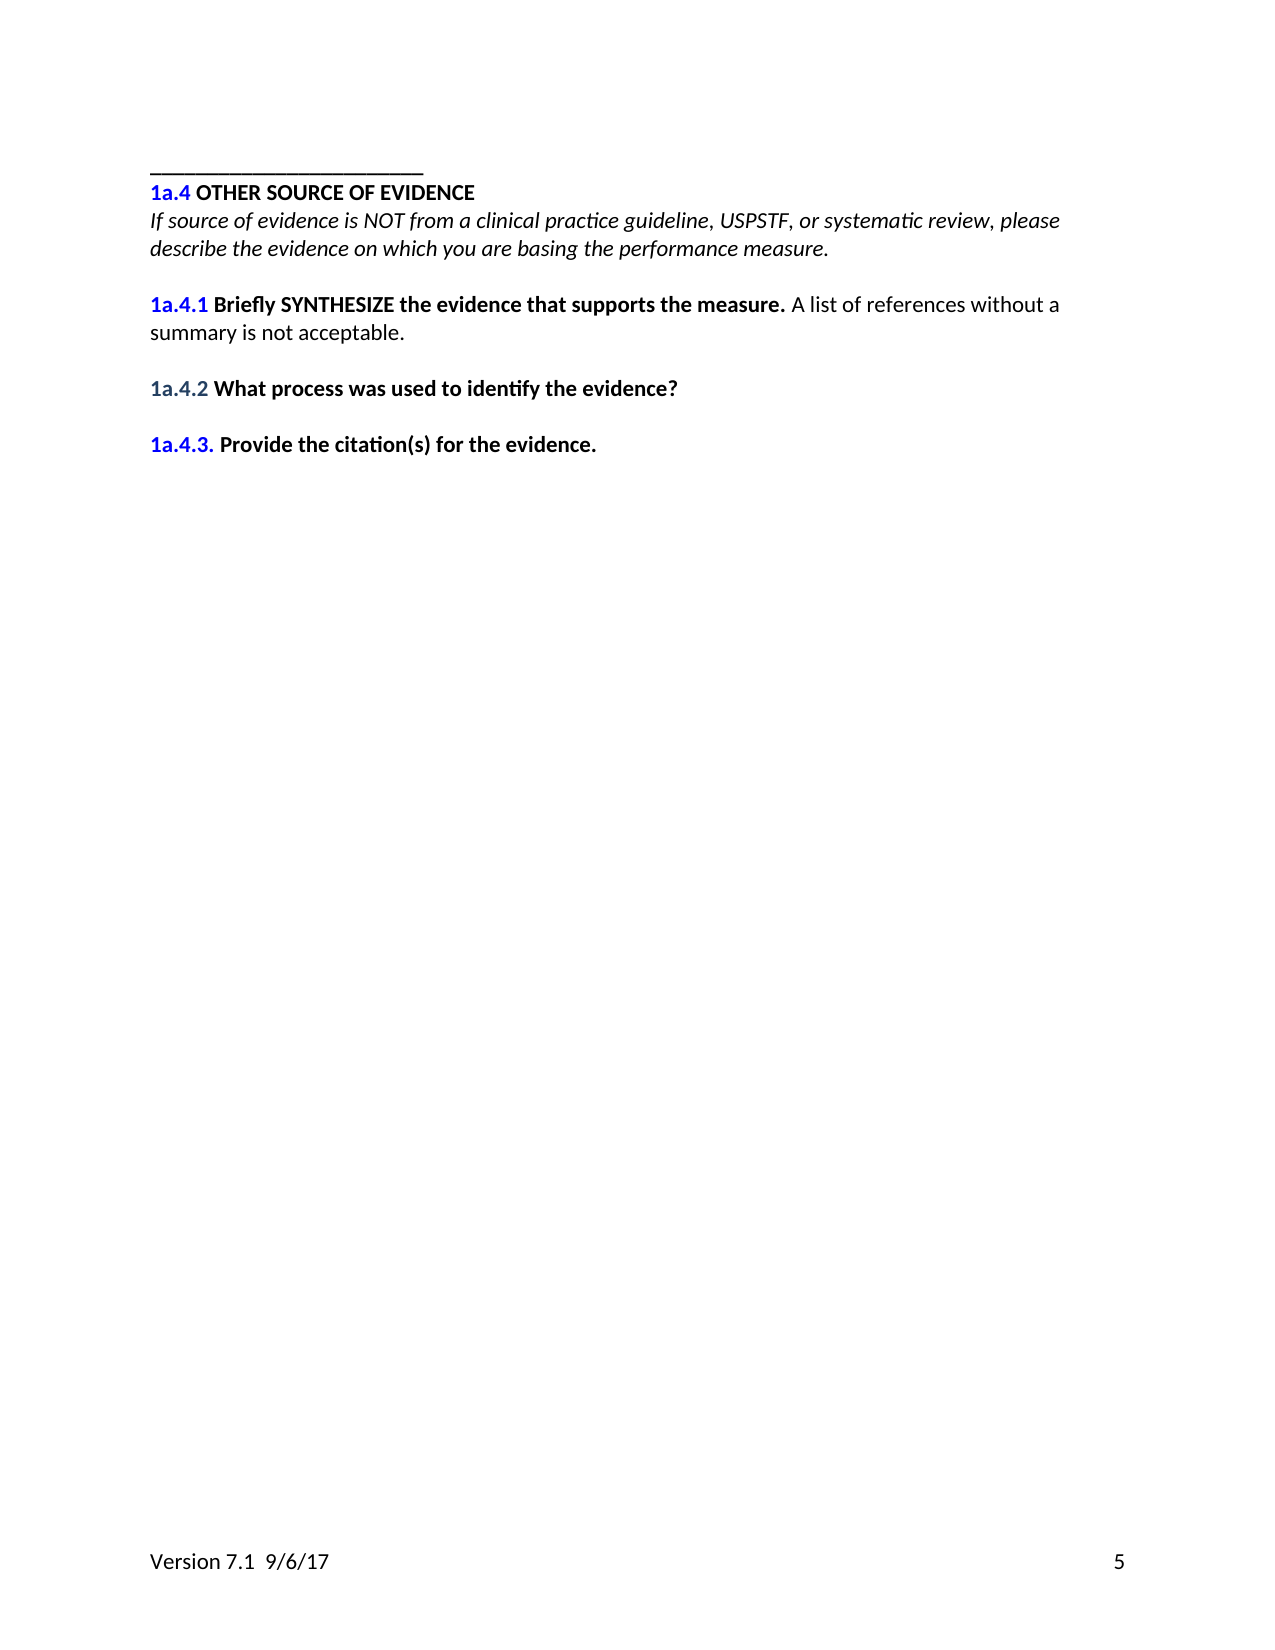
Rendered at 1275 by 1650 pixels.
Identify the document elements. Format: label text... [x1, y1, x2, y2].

text 1a.4.1 Briefly SYNTHESIZE the evidence that supports the measure. A list of references without a summary is not acceptable. [150, 290, 1125, 346]
text ________________________ [150, 150, 1125, 178]
text 1a.4 OTHER SOURCE OF EVIDENCE [150, 178, 1125, 206]
text If source of evidence is NOT from a clinical practice guideline, USPSTF, or systematic review, please describe the evidence on which you are basing the performance measure. [150, 206, 1125, 262]
text 1a.4.2 What process was used to identify the evidence? [150, 374, 1125, 402]
text 1a.4.3. Provide the citation(s) for the evidence. [150, 430, 1125, 458]
